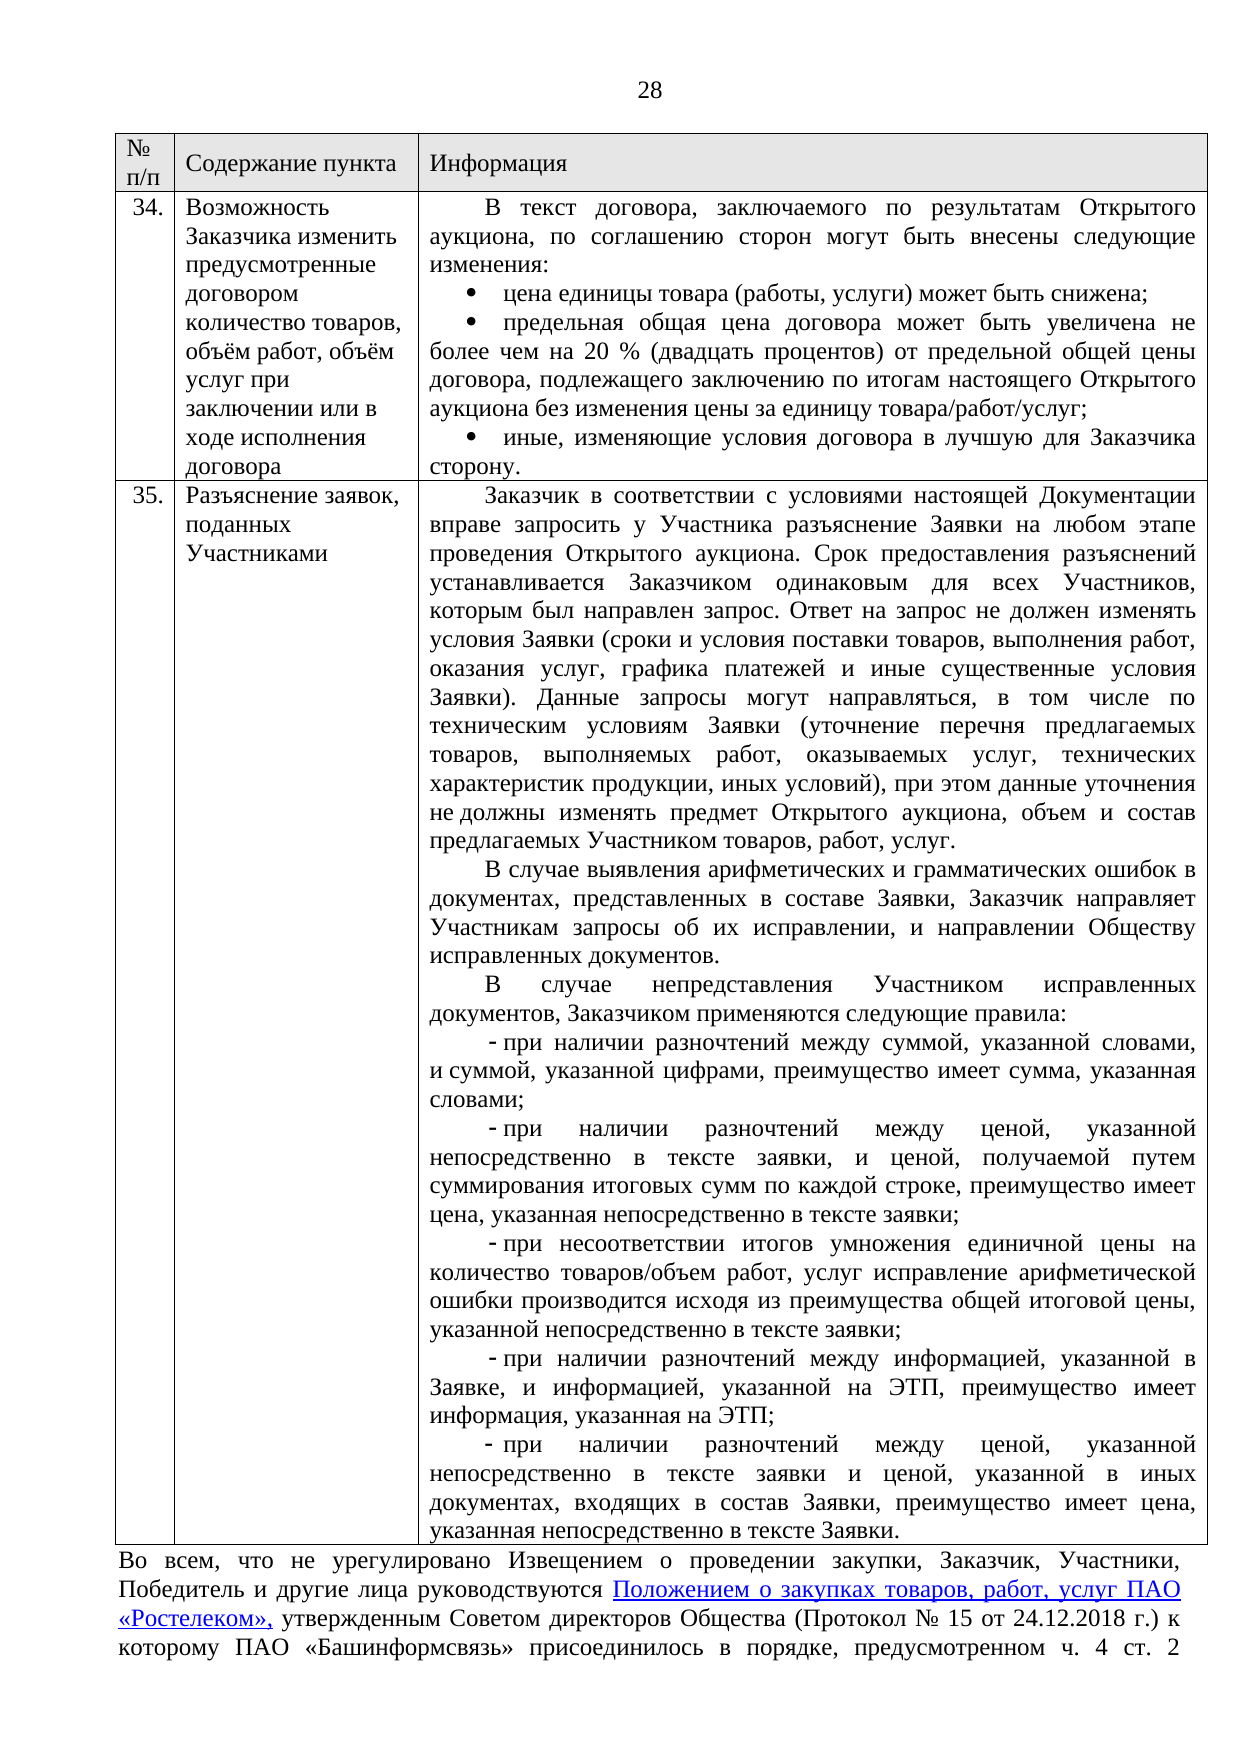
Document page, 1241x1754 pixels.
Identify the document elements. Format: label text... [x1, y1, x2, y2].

table_cell [116, 192, 174, 479]
table_cell Разъяснение заявок, поданных Участниками [175, 481, 418, 1544]
table_header № п/п [116, 134, 174, 191]
table_cell В текст договора, заключаемого по результатам Открытого аукциона, по соглашению сторон могут быть внесены следующие изменения: цена единицы товара (работы, услуги) может быть снижена; предельная общая цена договора может быть увеличена не более чем на 20 % (двадцать процентов) от предельной общей цены договора, подлежащего заключению по итогам настоящего Открытого аукциона без изменения цены за единицу товара/работ/услуг; иные, изменяющие условия договора в лучшую для Заказчика сторону. [419, 192, 1207, 479]
table_cell [116, 481, 174, 1544]
table_cell Возможность Заказчика изменить предусмотренные договором количество товаров, объём работ, объём услуг при заключении или в ходе исполнения договора [175, 192, 418, 479]
table_cell Заказчик в соответствии с условиями настоящей Документации вправе запросить у Участника разъяснение Заявки на любом этапе проведения Открытого аукциона. Срок предоставления разъяснений устанавливается Заказчиком одинаковым для всех Участников, которым был направлен запрос. Ответ на запрос не должен изменять условия Заявки (сроки и условия поставки товаров, выполнения работ, оказания услуг, графика платежей и иные существенные условия Заявки). Данные запросы могут направляться, в том числе по техническим условиям Заявки (уточнение перечня предлагаемых товаров, выполняемых работ, оказываемых услуг, технических характеристик продукции, иных условий), при этом данные уточнения не должны изменять предмет Открытого аукциона, объем и состав предлагаемых Участником товаров, работ, услуг. В случае выявления арифметических и грамматических ошибок в документах, представленных в составе Заявки, Заказчик направляет Участникам запросы об их исправлении, и направлении Обществу исправленных документов. В случае непредставления Участником исправленных документов, Заказчиком применяются следующие правила: при наличии разночтений между суммой, указанной словами, и суммой, указанной цифрами, преимущество имеет сумма, указанная словами; при наличии разночтений между ценой, указанной непосредственно в тексте заявки, и ценой, получаемой путем суммирования итоговых сумм по каждой строке, преимущество имеет цена, указанная непосредственно в тексте заявки; при несоответствии итогов умножения единичной цены на количество товаров/объем работ, услуг исправление арифметической ошибки производится исходя из преимущества общей итоговой цены, указанной непосредственно в тексте заявки; при наличии разночтений между информацией, указанной в Заявке, и информацией, указанной на ЭТП, преимущество имеет информация, указанная на ЭТП; при наличии разночтений между ценой, указанной непосредственно в тексте заявки и ценой, указанной в иных документах, входящих в состав Заявки, преимущество имеет цена, указанная непосредственно в тексте Заявки. [419, 481, 1207, 1544]
table_header Информация [419, 134, 1207, 191]
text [118, 1545, 1181, 1660]
table_header Содержание пункта [175, 134, 418, 191]
